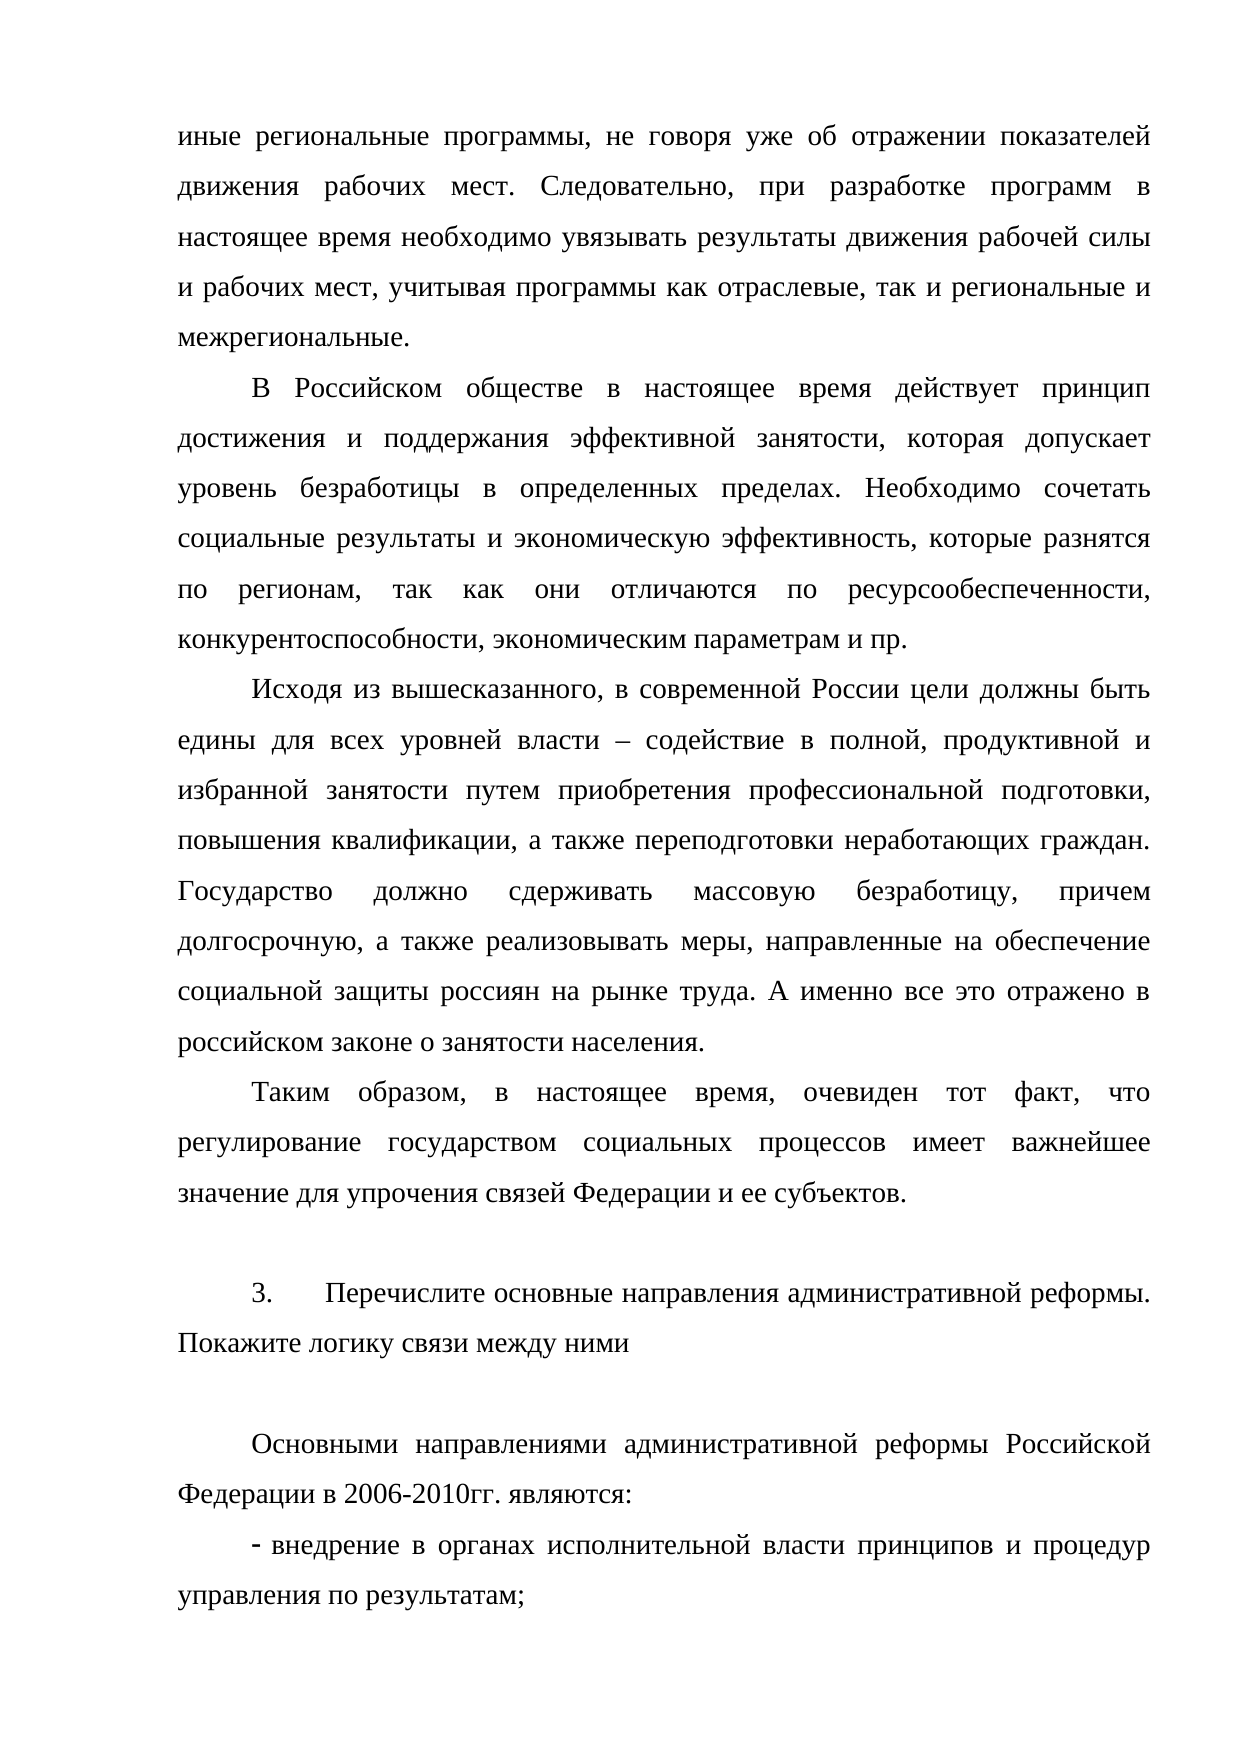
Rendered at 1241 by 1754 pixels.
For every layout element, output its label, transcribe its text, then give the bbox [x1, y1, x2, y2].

list Перечислите основные направления административной реформы. Покажите логику связи между ними [177, 1275, 1152, 1359]
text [177, 118, 1152, 353]
text Исходя из вышесказанного, в современной России цели должны быть едины для всех уровней власти – содействие в полной, продуктивной и избранной занятости путем приобретения профессиональной подготовки, повышения квалификации, а также переподготовки неработающих граждан. Государство должно сдерживать массовую безработицу, причем долгосрочную, а также реализовывать меры, направленные на обеспечение социальной защиты россиян на рынке труда. А именно все это отражено в российском законе о занятости населения. [177, 672, 1152, 1057]
text В Российском обществе в настоящее время действует принцип достижения и поддержания эффективной занятости, которая допускает уровень безработицы в определенных пределах. Необходимо сочетать социальные результаты и экономическую эффективность, которые разнятся по регионам, так как они отличаются по ресурсообеспеченности, конкурентоспособности, экономическим параметрам и пр. [177, 370, 1152, 655]
text Таким образом, в настоящее время, очевиден тот факт, что регулирование государством социальных процессов имеет важнейшее значение для упрочения связей Федерации и ее субъектов. [177, 1074, 1152, 1208]
list внедрение в органах исполнительной власти принципов и процедур управления по результатам; [177, 1527, 1152, 1611]
text Основными направлениями административной реформы Российской Федерации в 2006-2010гг. являются: [177, 1426, 1152, 1510]
